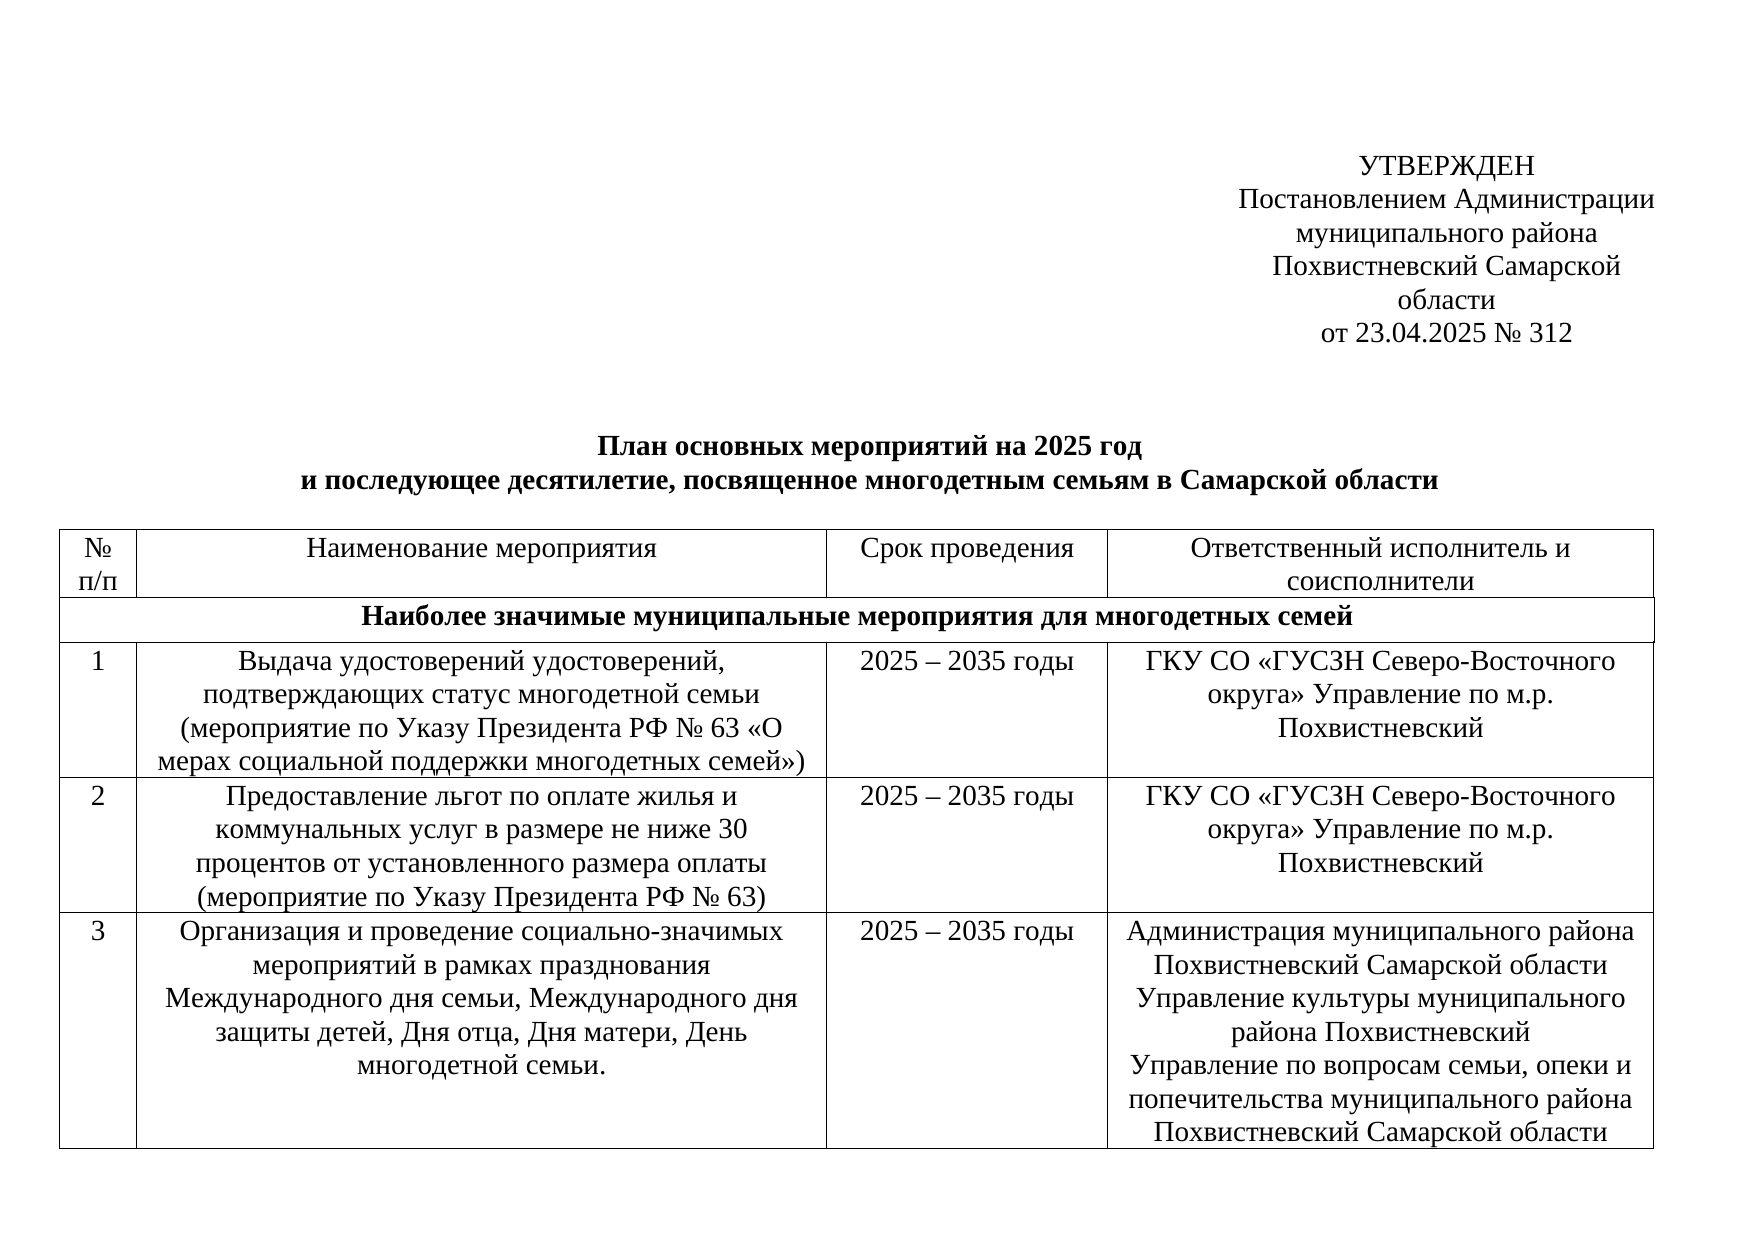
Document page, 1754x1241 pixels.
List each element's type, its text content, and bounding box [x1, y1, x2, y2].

table_cell ГКУ СО «ГУСЗН Северо-Восточного округа» Управление по м.р. Похвистневский [1108, 778, 1653, 912]
table_header Ответственный исполнитель и соисполнители [1108, 530, 1653, 597]
table_cell Предоставление льгот по оплате жилья и коммунальных услуг в размере не ниже 30 процентов от установленного размера оплаты (мероприятие по Указу Президента РФ № 63) [137, 778, 826, 912]
text и последующее десятилетие, посвященное многодетным семьям в Самарской области [59, 462, 1680, 495]
table_cell 2025 – 2035 годы [827, 778, 1107, 912]
table_cell 1 [60, 643, 136, 777]
table_header № п/п [60, 530, 136, 597]
table_cell 3 [60, 913, 136, 1148]
table_cell 2025 – 2035 годы [827, 643, 1107, 777]
table_header Срок проведения [827, 530, 1107, 597]
table_cell Выдача удостоверений удостоверений, подтверждающих статус многодетной семьи (мероприятие по Указу Президента РФ № 63 «О мерах социальной поддержки многодетных семей») [137, 643, 826, 777]
table_cell 2 [60, 778, 136, 912]
table_cell ГКУ СО «ГУСЗН Северо-Восточного округа» Управление по м.р. Похвистневский [1108, 643, 1653, 777]
text План основных мероприятий на 2025 год [59, 428, 1680, 462]
table_header Наименование мероприятия [137, 530, 826, 597]
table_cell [137, 913, 826, 1148]
table_cell 2025 – 2035 годы [827, 913, 1107, 1148]
table_header УТВЕРЖДЕН Постановлением Администрации муниципального района Похвистневский Самарской области от 23.04.2025 № 312 [1213, 148, 1680, 428]
table_cell Наиболее значимые муниципальные мероприятия для многодетных семей [60, 598, 1654, 642]
